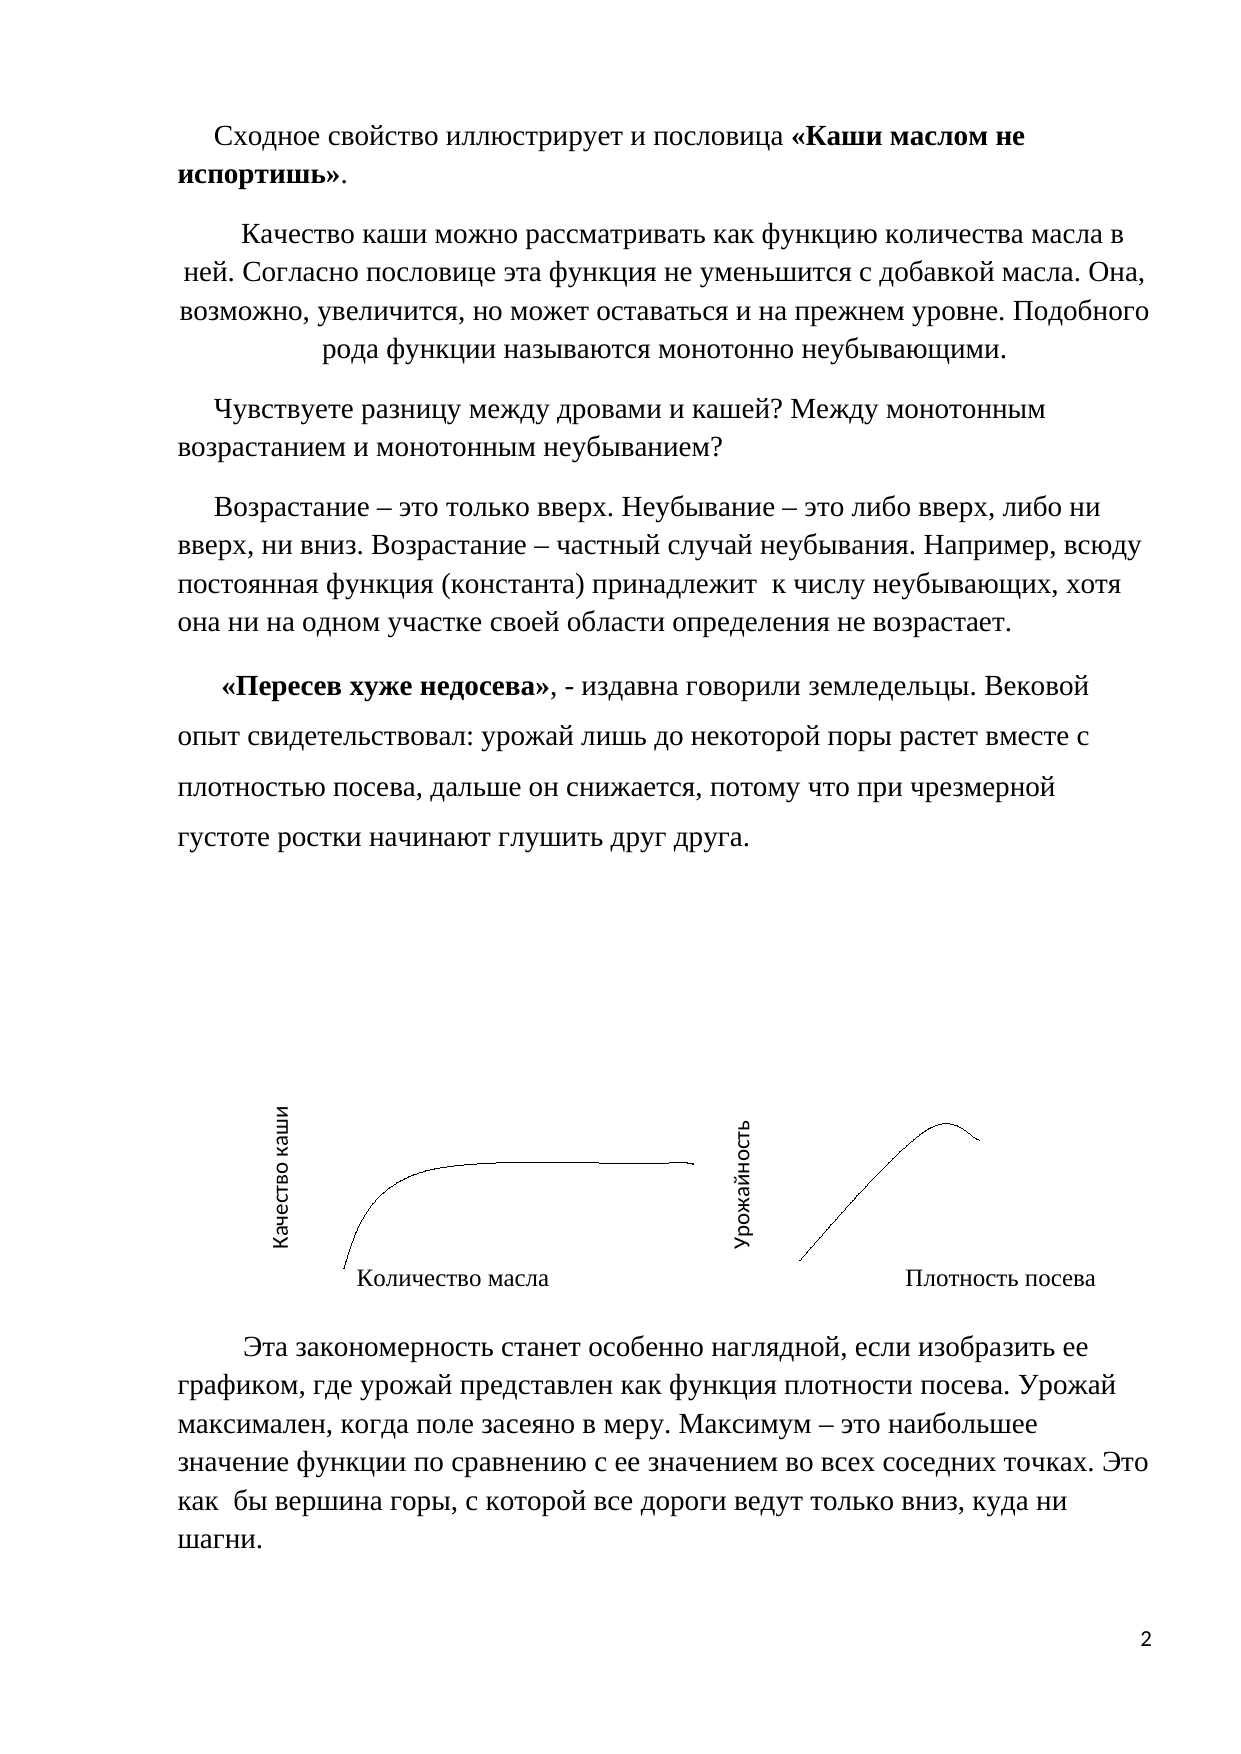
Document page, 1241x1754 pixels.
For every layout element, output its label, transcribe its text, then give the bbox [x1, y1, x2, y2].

text Качество каши можно рассматривать как функцию количества масла в ней. Согласно пословице эта функция не уменьшится с добавкой масла. Она, возможно, увеличится, но может оставаться и на прежнем уровне. Подобного рода функции называются монотонно неубывающими. [177, 216, 1152, 365]
text Возрастание – это только вверх. Неубывание – это либо вверх, либо ни вверх, ни вниз. Возрастание – частный случай неубывания. Например, всюду постоянная функция (константа) принадлежит к числу неубывающих, хотя она ни на одном участке своей области определения не возрастает. [177, 489, 1152, 638]
text «Пересев хуже недосева», - издавна говорили земледельцы. Вековой опыт свидетельствовал: урожай лишь до некоторой поры растет вместе с плотностью посева, дальше он снижается, потому что при чрезмерной густоте ростки начинают глушить друг друга. [177, 668, 1152, 853]
text Чувствуете разницу между дровами и кашей? Между монотонным возрастанием и монотонным неубыванием? [177, 391, 1152, 463]
text Количество масла Плотность посева [177, 1263, 1152, 1291]
text Эта закономерность станет особенно наглядной, если изобразить ее графиком, где урожай представлен как функция плотности посева. Урожай максимален, когда поле засеяно в меру. Максимум – это наибольшее значение функции по сравнению с ее значением во всех соседних точках. Это как бы вершина горы, с которой все дороги ведут только вниз, куда ни шагни. [177, 1329, 1152, 1555]
text Сходное свойство иллюстрирует и пословица «Каши маслом не испортишь». [177, 118, 1152, 190]
